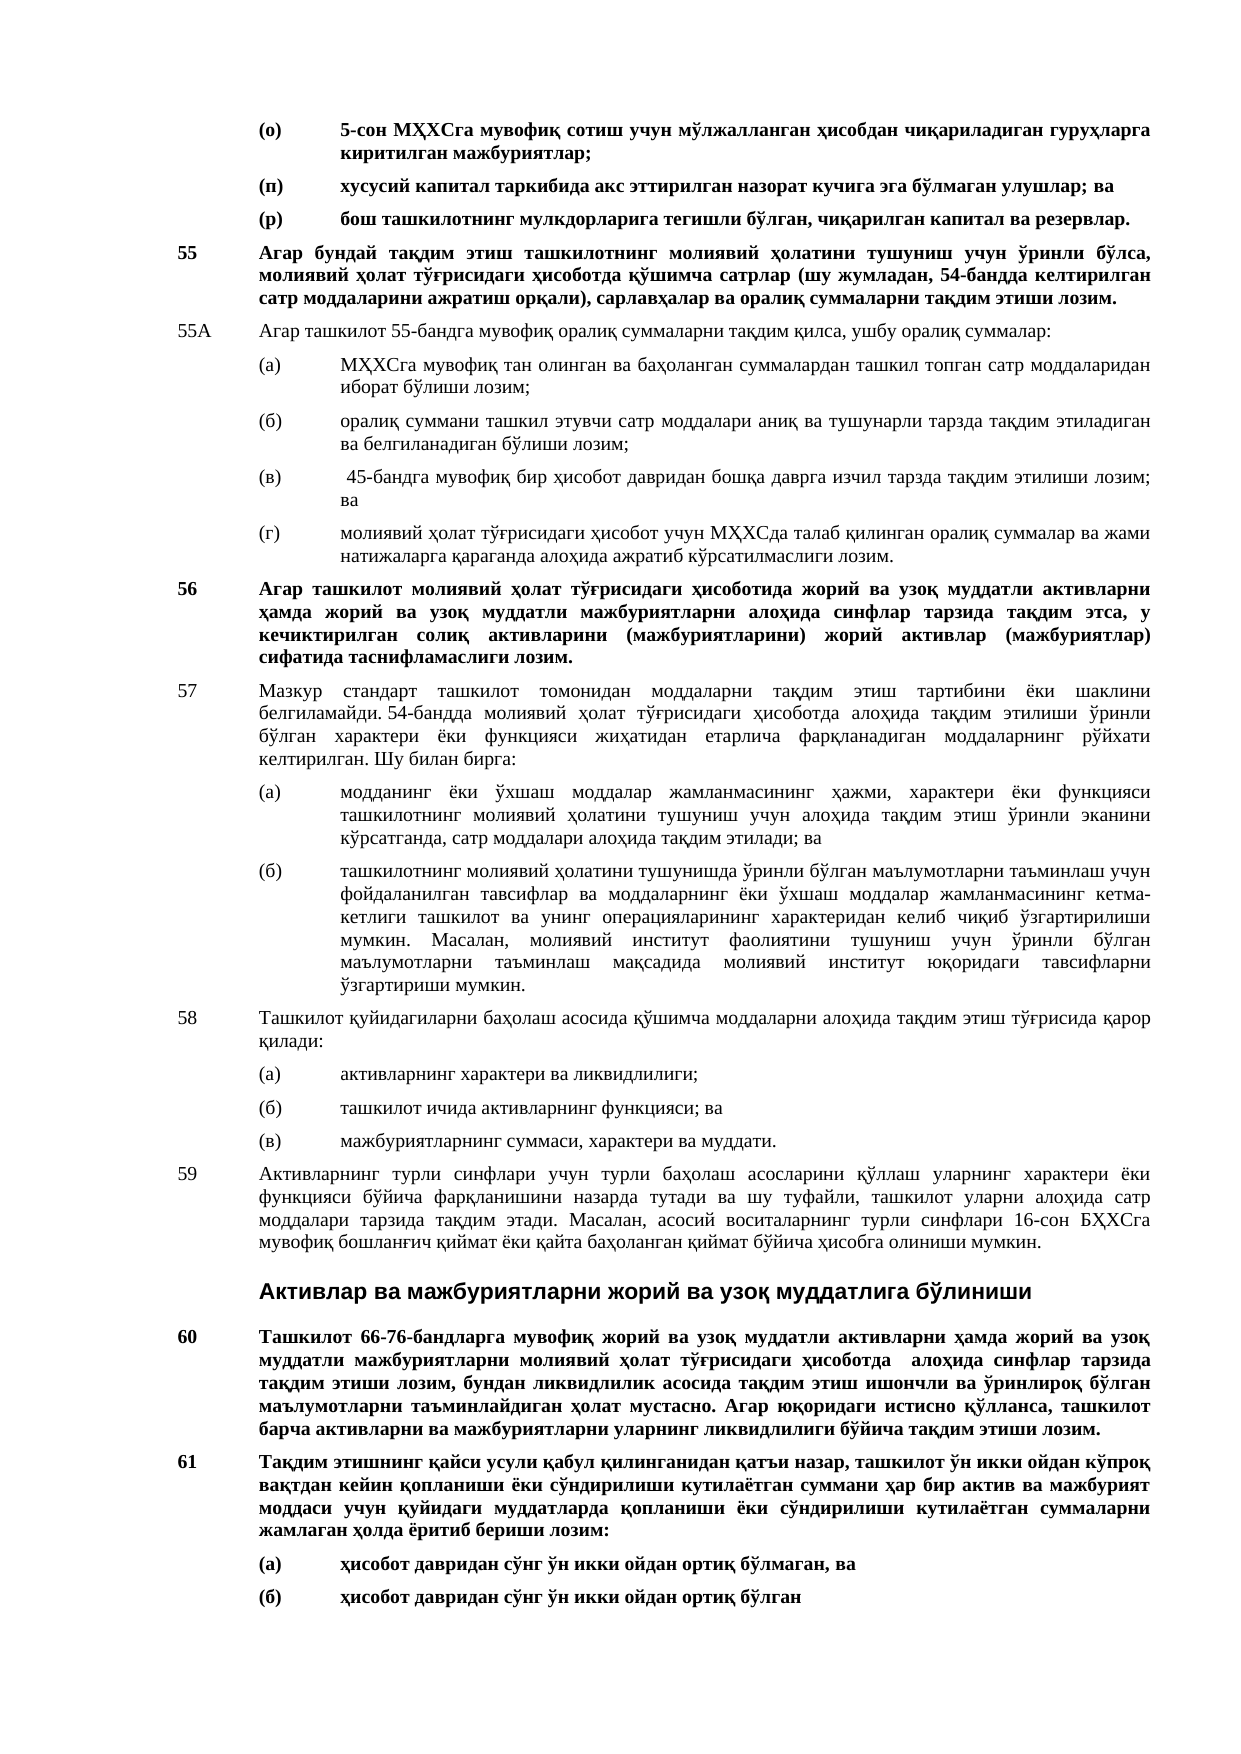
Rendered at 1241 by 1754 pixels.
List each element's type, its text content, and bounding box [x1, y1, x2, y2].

text 61 Тақдим этишнинг қайси усули қабул қилинганидан қатъи назар, ташкилот ўн икки ойдан кўпроқ вақтдан кейин қопланиши ёки сўндирилиши кутилаётган суммани ҳар бир актив ва мажбурият моддаси учун қуйидаги муддатларда қопланиши ёки сўндирилиши кутилаётган суммаларни жамлаган ҳолда ёритиб бериши лозим: [177, 1450, 1152, 1541]
text (б) оралиқ суммани ташкил этувчи сатр моддалари аниқ ва тушунарли тарзда тақдим этиладиган ва белгиланадиган бўлиши лозим; [259, 409, 1152, 454]
text 59 Активларнинг турли синфлари учун турли баҳолаш асосларини қўллаш уларнинг характери ёки функцияси бўйича фарқланишини назарда тутади ва шу туфайли, ташкилот уларни алоҳида сатр моддалари тарзида тақдим этади. Масалан, асосий воситаларнинг турли синфлари 16-сон БҲХСга мувофиқ бошланғич қиймат ёки қайта баҳоланган қиймат бўйича ҳисобга олиниши мумкин. [177, 1162, 1152, 1253]
text (б) ҳисобот давридан сўнг ўн икки ойдан ортиқ бўлган [259, 1585, 1152, 1608]
text 55 Aгар бундай тақдим этиш ташкилотнинг молиявий ҳолатини тушуниш учун ўринли бўлса, молиявий ҳолат тўғрисидаги ҳисоботда қўшимча сатрлар (шу жумладан, 54-бандда келтирилган сатр моддаларини ажратиш орқали), сарлавҳалар ва оралиқ суммаларни тақдим этиши лозим. [177, 241, 1152, 309]
text (о) 5-сон МҲХСга мувофиқ сотиш учун мўлжалланган ҳисобдан чиқариладиган гуруҳларга киритилган мажбуриятлар; [259, 118, 1152, 164]
text (г) молиявий ҳолат тўғрисидаги ҳисобот учун МҲХСда талаб қилинган оралиқ суммалар ва жами натижаларга қараганда алоҳида ажратиб кўрсатилмаслиги лозим. [259, 521, 1152, 566]
text 55A Агар ташкилот 55-бандга мувофиқ оралиқ суммаларни тақдим қилса, ушбу оралиқ суммалар: [177, 319, 1152, 342]
text (a) ҳисобот давридан сўнг ўн икки ойдан ортиқ бўлмаган, ва [259, 1552, 1152, 1574]
text (a) модданинг ёки ўхшаш моддалар жамланмасининг ҳажми, характери ёки функцияси ташкилотнинг молиявий ҳолатини тушуниш учун алоҳида тақдим этиш ўринли эканини кўрсатганда, сатр моддалари алоҳида тақдим этилади; ва [259, 780, 1152, 849]
text (в) 45-бандга мувофиқ бир ҳисобот давридан бошқа даврга изчил тарзда тақдим этилиши лозим; ва [259, 465, 1152, 510]
text (б) ташкилот ичида активларнинг функцияси; ва [259, 1096, 1152, 1118]
text 60 Ташкилот 66-76-бандларга мувофиқ жорий ва узоқ муддатли активларни ҳамда жорий ва узоқ муддатли мажбуриятларни молиявий ҳолат тўғрисидаги ҳисоботда алоҳида синфлар тарзида тақдим этиши лозим, бундан ликвидлилик асосида тақдим этиш ишончли ва ўринлироқ бўлган маълумотларни таъминлайдиган ҳолат мустасно. Агар юқоридаги истисно қўлланса, ташкилот барча активларни ва мажбуриятларни уларнинг ликвидлилиги бўйича тақдим этиши лозим. [177, 1326, 1152, 1439]
text Активлар ва мажбуриятларни жорий ва узоқ муддатлига бўлиниши [259, 1278, 1152, 1305]
text 56 Агар ташкилот молиявий ҳолат тўғрисидаги ҳисоботида жорий ва узоқ муддатли активларни ҳамда жорий ва узоқ муддатли мажбуриятларни алоҳида синфлар тарзида тақдим этса, у кечиктирилган солиқ активларини (мажбуриятларини) жорий активлар (мажбуриятлар) сифатида таснифламаслиги лозим. [177, 577, 1152, 668]
text (р) бош ташкилотнинг мулкдорларига тегишли бўлган, чиқарилган капитал ва резервлар. [259, 207, 1152, 230]
text (в) мажбуриятларнинг суммаси, характери ва муддати. [259, 1129, 1152, 1152]
text (а) МҲХСга мувофиқ тан олинган ва баҳоланган суммалардан ташкил топган сатр моддаларидан иборат бўлиши лозим; [259, 353, 1152, 398]
text (п) хусусий капитал таркибида акс эттирилган назорат кучига эга бўлмаган улушлар; ва [259, 174, 1152, 197]
text (a) активларнинг характери ва ликвидлилиги; [259, 1062, 1152, 1085]
text (б) ташкилотнинг молиявий ҳолатини тушунишда ўринли бўлган маълумотларни таъминлаш учун фойдаланилган тавсифлар ва моддаларнинг ёки ўхшаш моддалар жамланмасининг кетма-кетлиги ташкилот ва унинг операцияларининг характеридан келиб чиқиб ўзгартирилиши мумкин. Масалан, молиявий институт фаолиятини тушуниш учун ўринли бўлган маълумотларни таъминлаш мақсадида молиявий институт юқоридаги тавсифларни ўзгартириши мумкин. [259, 859, 1152, 996]
text 57 Мазкур стандарт ташкилот томонидан моддаларни тақдим этиш тартибини ёки шаклини белгиламайди. 54-бандда молиявий ҳолат тўғрисидаги ҳисоботда алоҳида тақдим этилиши ўринли бўлган характери ёки функцияси жиҳатидан етарлича фарқланадиган моддаларнинг рўйхати келтирилган. Шу билан бирга: [177, 678, 1152, 770]
text 58 Ташкилот қуйидагиларни баҳолаш асосида қўшимча моддаларни алоҳида тақдим этиш тўғрисида қарор қилади: [177, 1006, 1152, 1052]
